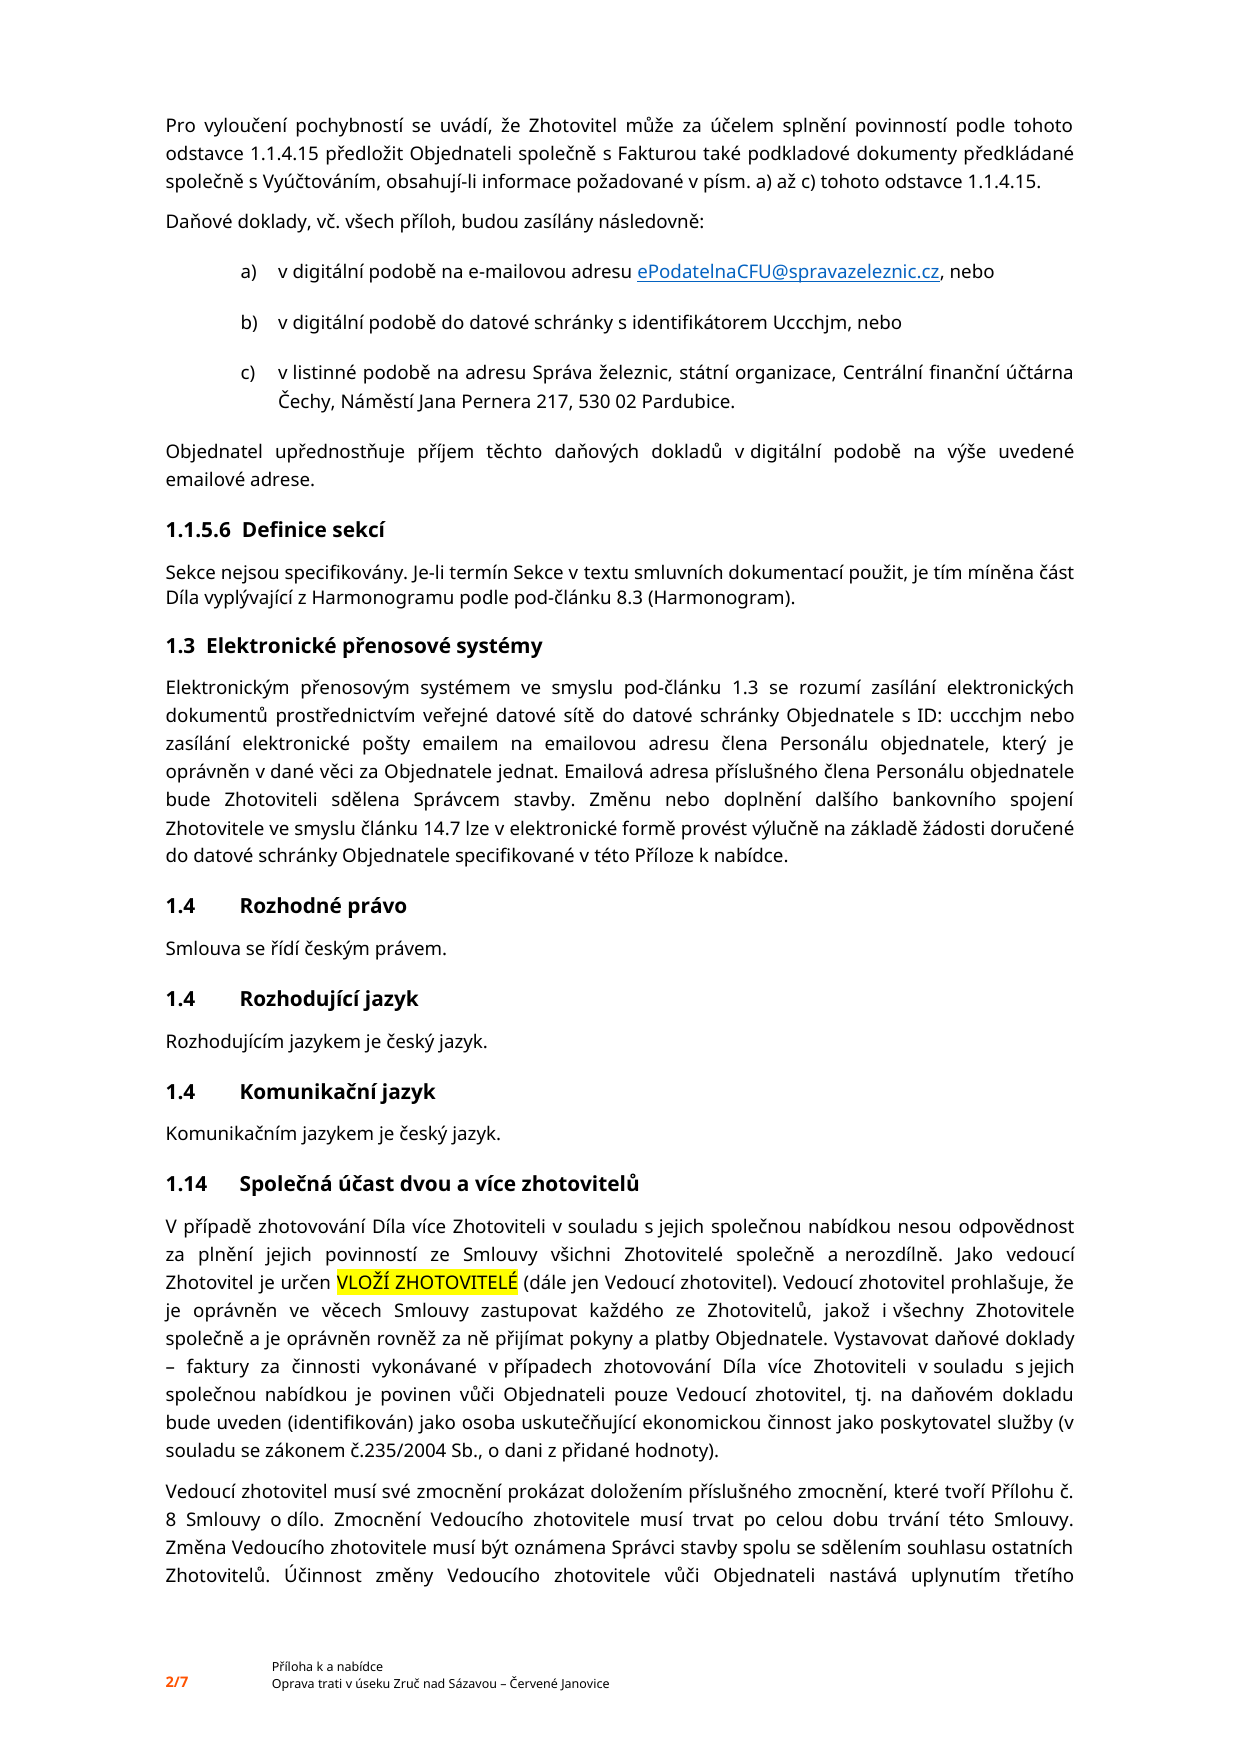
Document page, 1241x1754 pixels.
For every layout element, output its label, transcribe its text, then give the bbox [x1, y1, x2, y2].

list v listinné podobě na adresu Správa železnic, státní organizace, Centrální finanční účtárna Čechy, Náměstí Jana Pernera 217, 530 02 Pardubice. [240, 359, 1075, 414]
text Smlouva se řídí českým právem. [165, 935, 1075, 961]
list v digitální podobě na e-mailovou adresu ePodatelnaCFU@spravazeleznic.cz, nebo [240, 259, 1075, 284]
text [165, 1478, 1075, 1587]
text V případě zhotovování Díla více Zhotoviteli v souladu s jejich společnou nabídkou nesou odpovědnost za plnění jejich povinností ze Smlouvy všichni Zhotovitelé společně a nerozdílně. Jako vedoucí Zhotovitel je určen VLOŽÍ ZHOTOVITELÉ (dále jen Vedoucí zhotovitel). Vedoucí zhotovitel prohlašuje, že je oprávněn ve věcech Smlouvy zastupovat každého ze Zhotovitelů, jakož i všechny Zhotovitele společně a je oprávněn rovněž za ně přijímat pokyny a platby Objednatele. Vystavovat daňové doklady – faktury za činnosti vykonávané v případech zhotovování Díla více Zhotoviteli v souladu s jejich společnou nabídkou je povinen vůči Objednateli pouze Vedoucí zhotovitel, tj. na daňovém dokladu bude uveden (identifikován) jako osoba uskutečňující ekonomickou činnost jako poskytovatel služby (v souladu se zákonem č.235/2004 Sb., o dani z přidané hodnoty). [165, 1213, 1075, 1463]
text Rozhodujícím jazykem je český jazyk. [165, 1028, 1075, 1053]
text Sekce nejsou specifikovány. Je-li termín Sekce v textu smluvních dokumentací použit, je tím míněna část Díla vyplývající z Harmonogramu podle pod-článku 8.3 (Harmonogram). [165, 559, 1075, 610]
text 1.4 Rozhodující jazyk [165, 984, 1075, 1013]
text Komunikačním jazykem je český jazyk. [165, 1121, 1075, 1146]
text Elektronickým přenosovým systémem ve smyslu pod-článku 1.3 se rozumí zasílání elektronických dokumentů prostřednictvím veřejné datové sítě do datové schránky Objednatele s ID: uccchjm nebo zasílání elektronické pošty emailem na emailovou adresu člena Personálu objednatele, který je oprávněn v dané věci za Objednatele jednat. Emailová adresa příslušného člena Personálu objednatele bude Zhotoviteli sdělena Správcem stavby. Změnu nebo doplnění dalšího bankovního spojení Zhotovitele ve smyslu článku 14.7 lze v elektronické formě provést výlučně na základě žádosti doručené do datové schránky Objednatele specifikované v této Příloze k nabídce. [165, 675, 1075, 868]
list v digitální podobě do datové schránky s identifikátorem Uccchjm, nebo [240, 309, 1075, 334]
text 1.4 Rozhodné právo [165, 892, 1075, 920]
text Pro vyloučení pochybností se uvádí, že Zhotovitel může za účelem splnění povinností podle tohoto odstavce 1.1.4.15 předložit Objednateli společně s Fakturou také podkladové dokumenty předkládané společně s Vyúčtováním, obsahují-li informace požadované v písm. a) až c) tohoto odstavce 1.1.4.15. [165, 112, 1075, 194]
text 1.3 Elektronické přenosové systémy [165, 631, 1075, 659]
text 1.14 Společná účast dvou a více zhotovitelů [165, 1169, 1075, 1198]
text Objednatel upřednostňuje příjem těchto daňových dokladů v digitální podobě na výše uvedené emailové adrese. [165, 438, 1075, 492]
text 1.1.5.6 Definice sekcí [165, 515, 1075, 544]
text Daňové doklady, vč. všech příloh, budou zasílány následovně: [165, 209, 1075, 234]
text 1.4 Komunikační jazyk [165, 1077, 1075, 1105]
